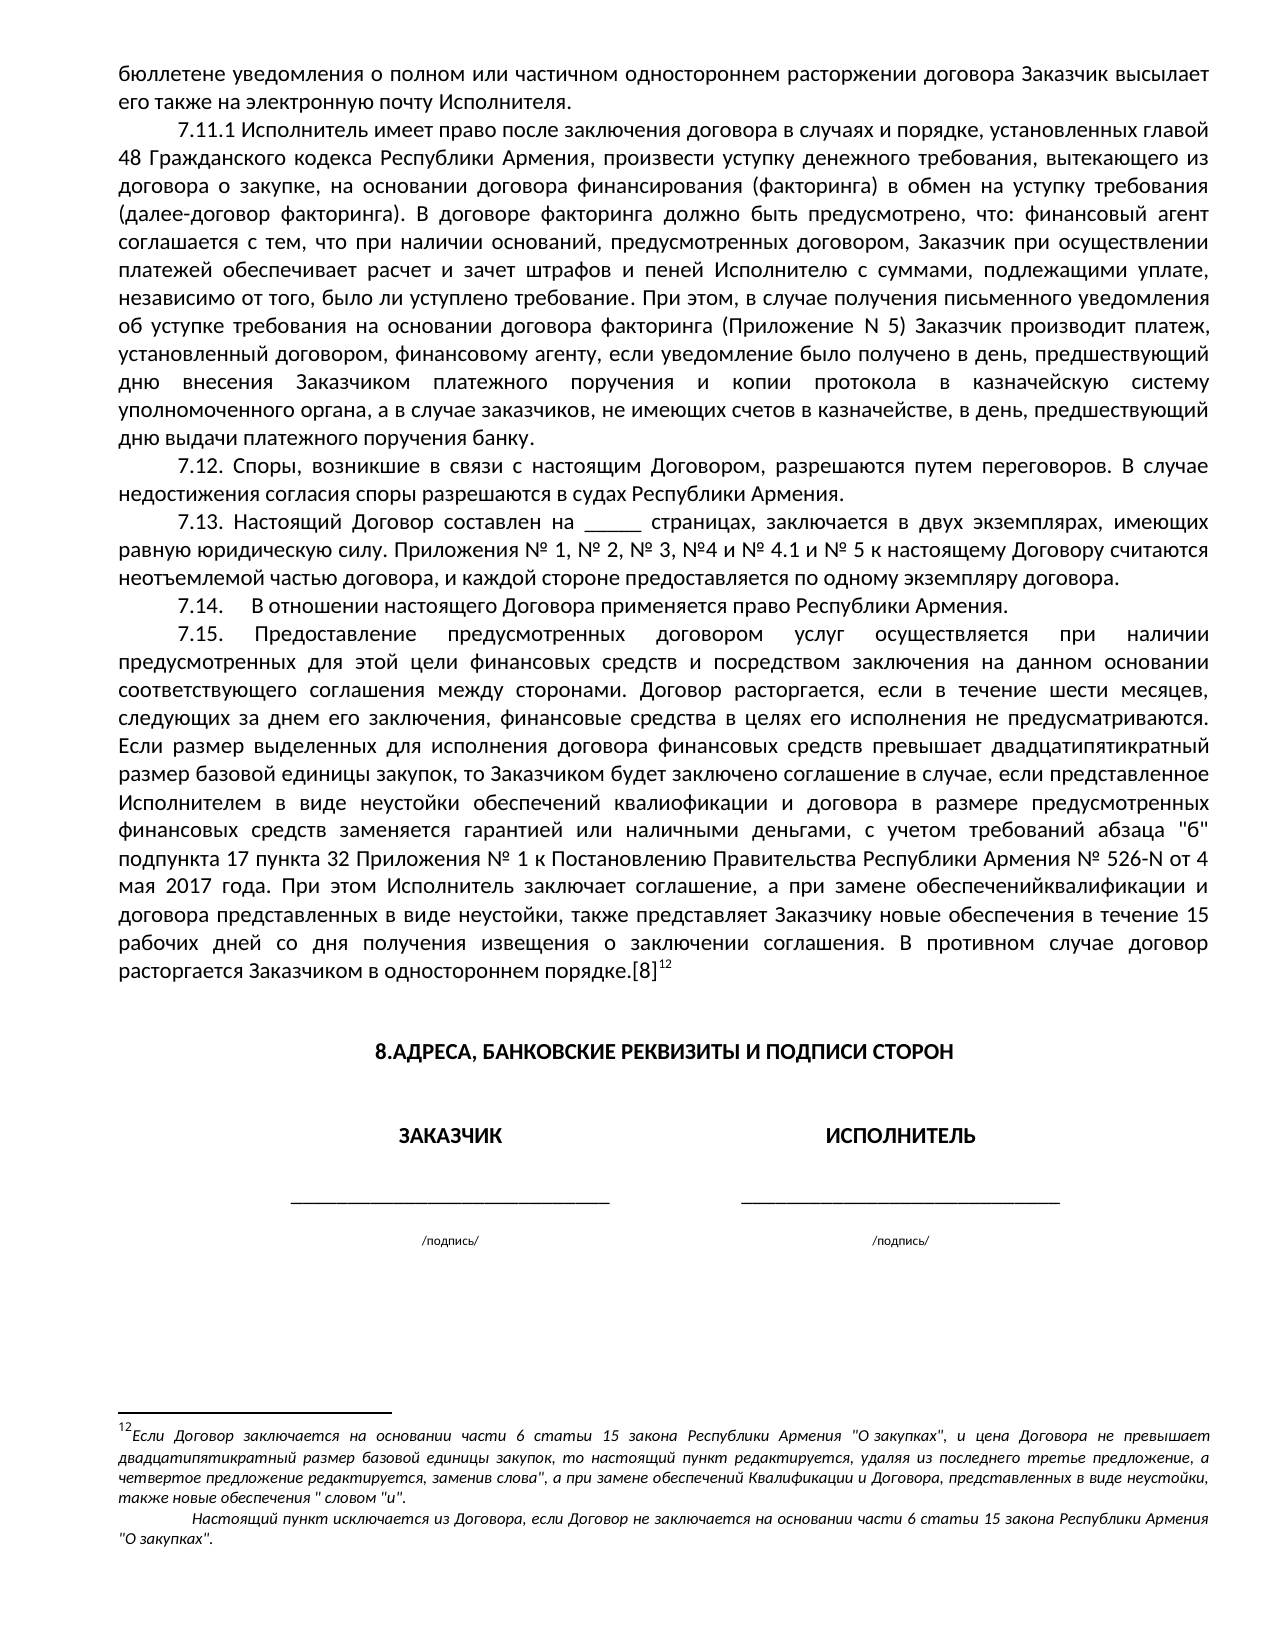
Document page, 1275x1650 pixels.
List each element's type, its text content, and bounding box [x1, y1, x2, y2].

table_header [687, 1121, 1115, 1349]
text 7.15. Предоставление предусмотренных договором услуг осуществляется при наличии предусмотренных для этой цели финансовых средств и посредством заключения на данном основании соответствующего соглашения между сторонами. Договор расторгается, если в течение шести месяцев, следующих за днем его заключения, финансовые средства в целях его исполнения не предусматриваются. Если размер выделенных для исполнения договора финансовых средств превышает двадцатипятикратный размер базовой единицы закупок, то Заказчиком будет заключенo соглашение в случае, если представленное Исполнителем в виде неустойки обеспечений квалиофикации и договора в размере предусмотренных финансовых средств заменяется гарантией или наличными деньгами, с учетом требований абзаца "б" подпункта 17 пункта 32 Приложения № 1 к Постановлению Правительства Республики Армения № 526-N от 4 мая 2017 года. При этом Исполнитель заключает соглашение, а при замене обеспеченийквалификации и договора представленных в виде неустойки, также представляет Заказчику новые обеспечения в течение 15 рабочих дней со дня получения извещения о заключении соглашения. В противном случае договор расторгается Заказчиком в одностороннем порядке.[8] [118, 619, 1211, 984]
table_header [214, 1121, 687, 1349]
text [118, 59, 1211, 115]
text 8.АДРЕСА, БАНКОВСКИЕ РЕКВИЗИТЫ И ПОДПИСИ СТОРОН [118, 1037, 1211, 1065]
text 7.13. Настоящий Договор составлен на _____ страницах, заключается в двух экземплярах, имеющих равную юридическую силу. Приложения № 1, № 2, № 3, №4 и № 4.1 и № 5 к настоящему Договору считаются неотъемлемой частью договора, и каждой стороне предоставляется по одному экземпляру договора. [118, 507, 1211, 591]
text 7.14. В отношении настоящего Договора применяется право Республики Армения. [118, 591, 1211, 619]
text 7.12. Споры, возникшие в связи с настоящим Договором, разрешаются путем переговоров. В случае недостижения согласия споры разрешаются в судах Республики Армения. [118, 451, 1211, 507]
text 7.11.1 Исполнитель имеет право после заключения договора в случаях и порядке, установленных главой 48 Гражданского кодекса Республики Армения, произвести уступку денежного требования, вытекающего из договора о закупке, на основании договора финансирования (факторинга) в обмен на уступку требования (далее-договор факторинга). В договоре факторинга должно быть предусмотрено, что: финансовый агент соглашается с тем, что при наличии оснований, предусмотренных договором, Заказчик при осуществлении платежей обеспечивает расчет и зачет штрафов и пеней Исполнителю с суммами, подлежащими уплате, независимо от того, было ли уступлено требование. При этом, в случае получения письменного уведомления об уступке требования на основании договора факторинга (Приложение N 5) Заказчик производит платеж, установленный договором, финансовому агенту, если уведомление было получено в день, предшествующий дню внесения Заказчиком платежного поручения и копии протокола в казначейскую систему уполномоченного органа, а в случае заказчиков, не имеющих счетов в казначействе, в день, предшествующий дню выдачи платежного поручения банку. [118, 115, 1211, 451]
